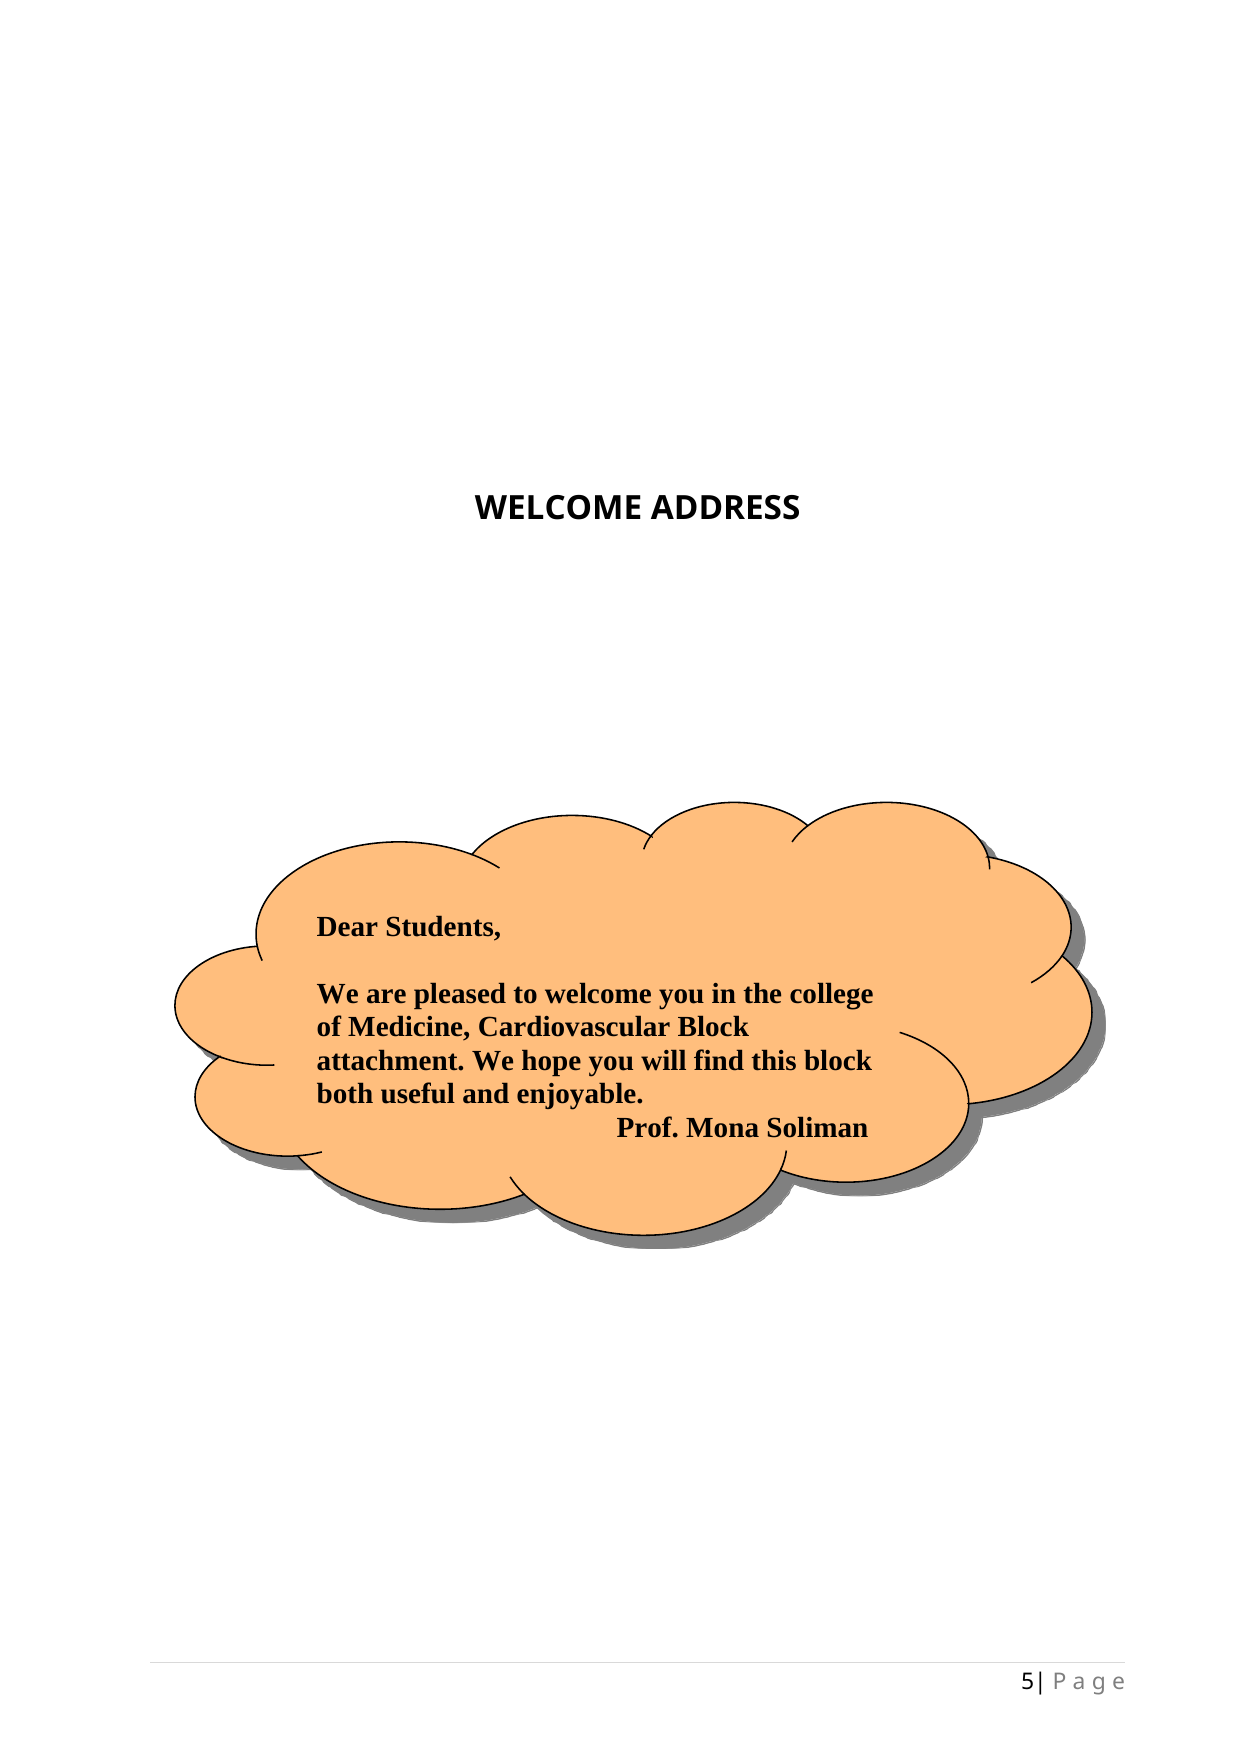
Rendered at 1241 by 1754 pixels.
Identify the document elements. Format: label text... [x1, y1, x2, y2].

text WELCOME ADDRESS [150, 484, 1125, 529]
